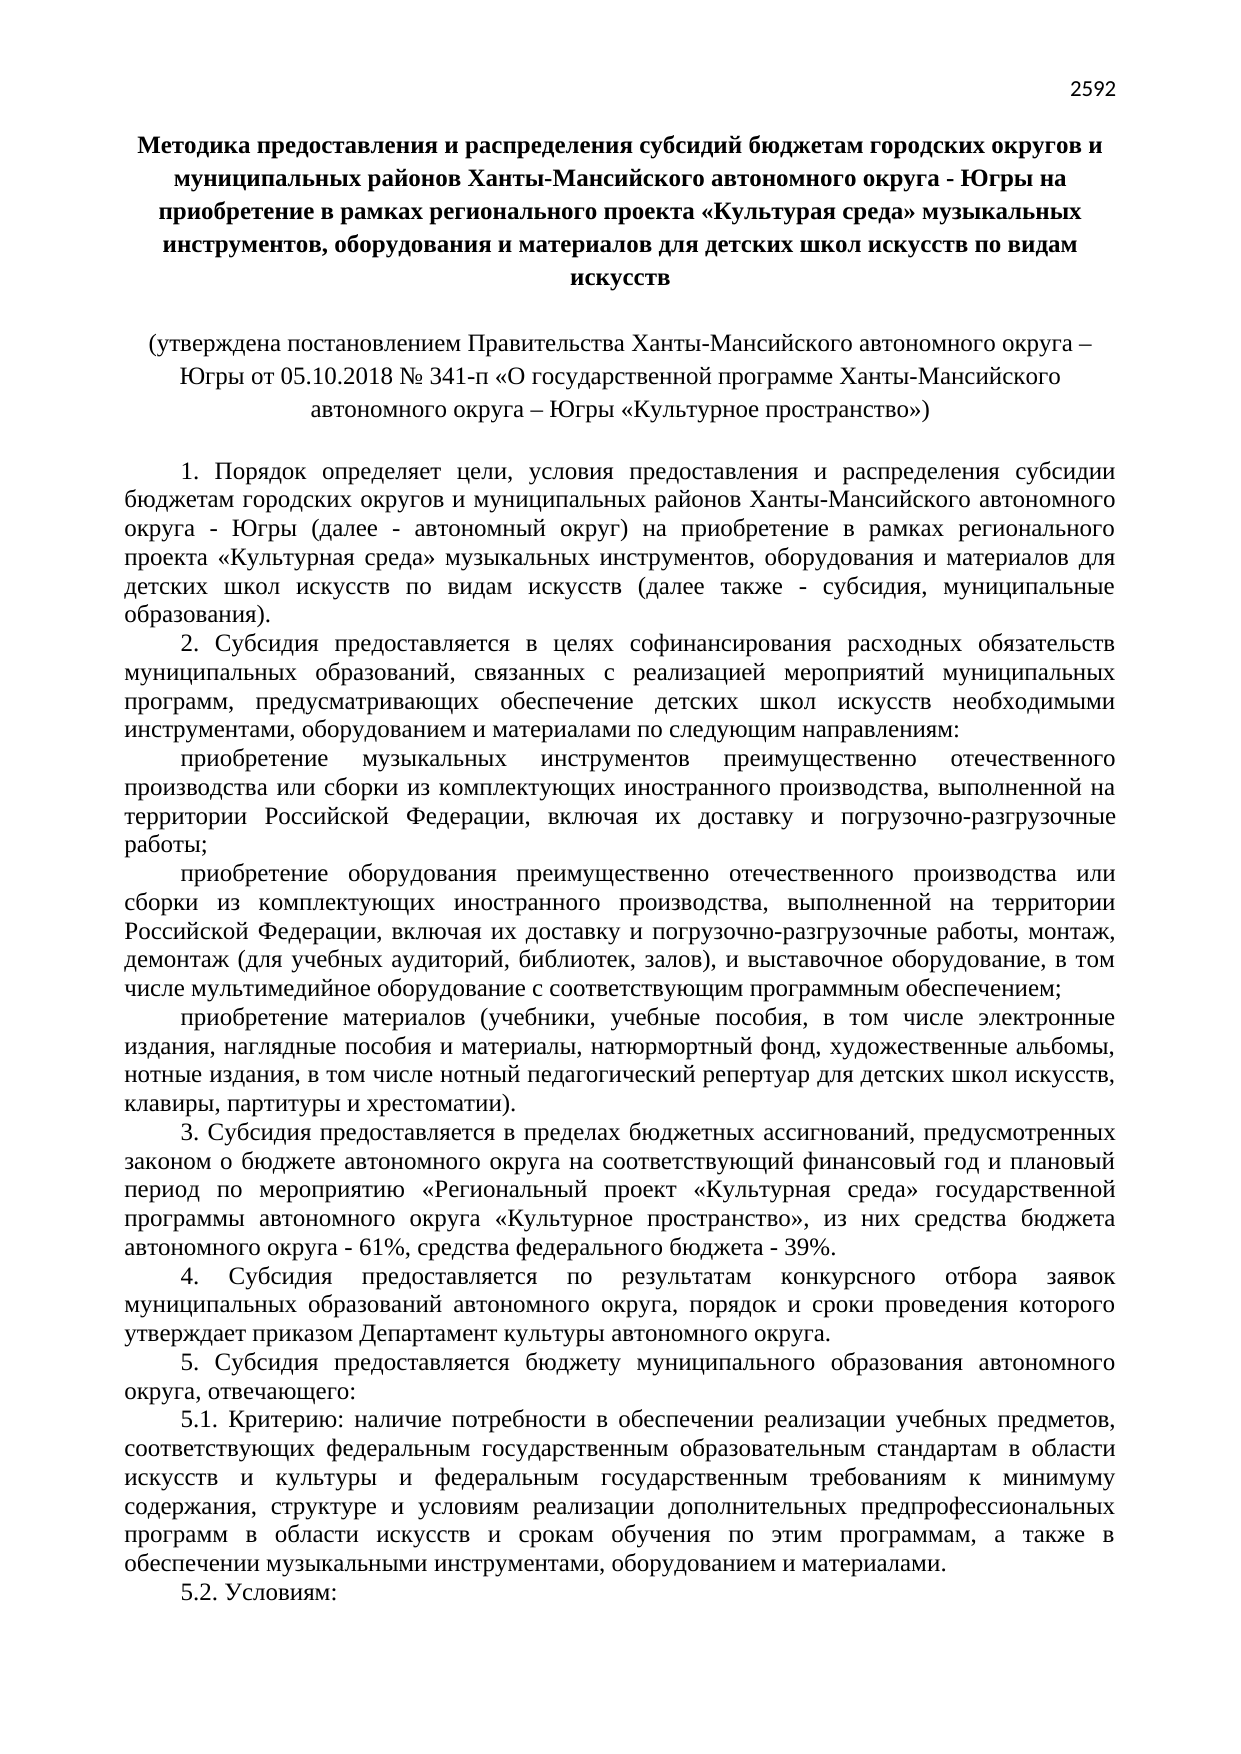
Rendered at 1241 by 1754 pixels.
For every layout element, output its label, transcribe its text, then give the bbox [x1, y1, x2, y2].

text приобретение материалов (учебники, учебные пособия, в том числе электронные издания, наглядные пособия и материалы, натюрмортный фонд, художественные альбомы, нотные издания, в том числе нотный педагогический репертуар для детских школ искусств, клавиры, партитуры и хрестоматии). [124, 1002, 1116, 1117]
text 3. Субсидия предоставляется в пределах бюджетных ассигнований, предусмотренных законом о бюджете автономного округа на соответствующий финансовый год и плановый период по мероприятию «Региональный проект «Культурная среда» государственной программы автономного округа «Культурное пространство», из них средства бюджета автономного округа - 61%, средства федерального бюджета - 39%. [124, 1117, 1116, 1261]
text (утверждена постановлением Правительства Ханты-Мансийского автономного округа – Югры от 05.10.2018 № 341-п «О государственной программе Ханты-Мансийского автономного округа – Югры «Культурное пространство») [124, 328, 1116, 423]
text 2. Субсидия предоставляется в целях софинансирования расходных обязательств муниципальных образований, связанных с реализацией мероприятий муниципальных программ, предусматривающих обеспечение детских школ искусств необходимыми инструментами, оборудованием и материалами по следующим направлениям: [124, 628, 1116, 743]
text приобретение оборудования преимущественно отечественного производства или сборки из комплектующих иностранного производства, выполненной на территории Российской Федерации, включая их доставку и погрузочно-разгрузочные работы, монтаж, демонтаж (для учебных аудиторий, библиотек, залов), и выставочное оборудование, в том числе мультимедийное оборудование с соответствующим программным обеспечением; [124, 858, 1116, 1002]
text 1. Порядок определяет цели, условия предоставления и распределения субсидии бюджетам городских округов и муниципальных районов Ханты-Мансийского автономного округа - Югры (далее - автономный округ) на приобретение в рамках регионального проекта «Культурная среда» музыкальных инструментов, оборудования и материалов для детских школ искусств по видам искусств (далее также - субсидия, муниципальные образования). [124, 456, 1116, 628]
text 4. Субсидия предоставляется по результатам конкурсного отбора заявок муниципальных образований автономного округа, порядок и сроки проведения которого утверждает приказом Департамент культуры автономного округа. [124, 1261, 1116, 1347]
text приобретение музыкальных инструментов преимущественно отечественного производства или сборки из комплектующих иностранного производства, выполненной на территории Российской Федерации, включая их доставку и погрузочно-разгрузочные работы; [124, 743, 1116, 858]
text 5.1. Критерию: наличие потребности в обеспечении реализации учебных предметов, соответствующих федеральным государственным образовательным стандартам в области искусств и культуры и федеральным государственным требованиям к минимуму содержания, структуре и условиям реализации дополнительных предпрофессиональных программ в области искусств и срокам обучения по этим программам, а также в обеспечении музыкальными инструментами, оборудованием и материалами. [124, 1404, 1116, 1577]
text 5. Субсидия предоставляется бюджету муниципального образования автономного округа, отвечающего: [124, 1347, 1116, 1404]
text Методика предоставления и распределения субсидий бюджетам городских округов и муниципальных районов Ханты-Мансийского автономного округа - Югры на приобретение в рамках регионального проекта «Культурая среда» музыкальных инструментов, оборудования и материалов для детских школ искусств по видам искусств [124, 130, 1116, 291]
text 5.2. Условиям: [124, 1577, 1116, 1606]
